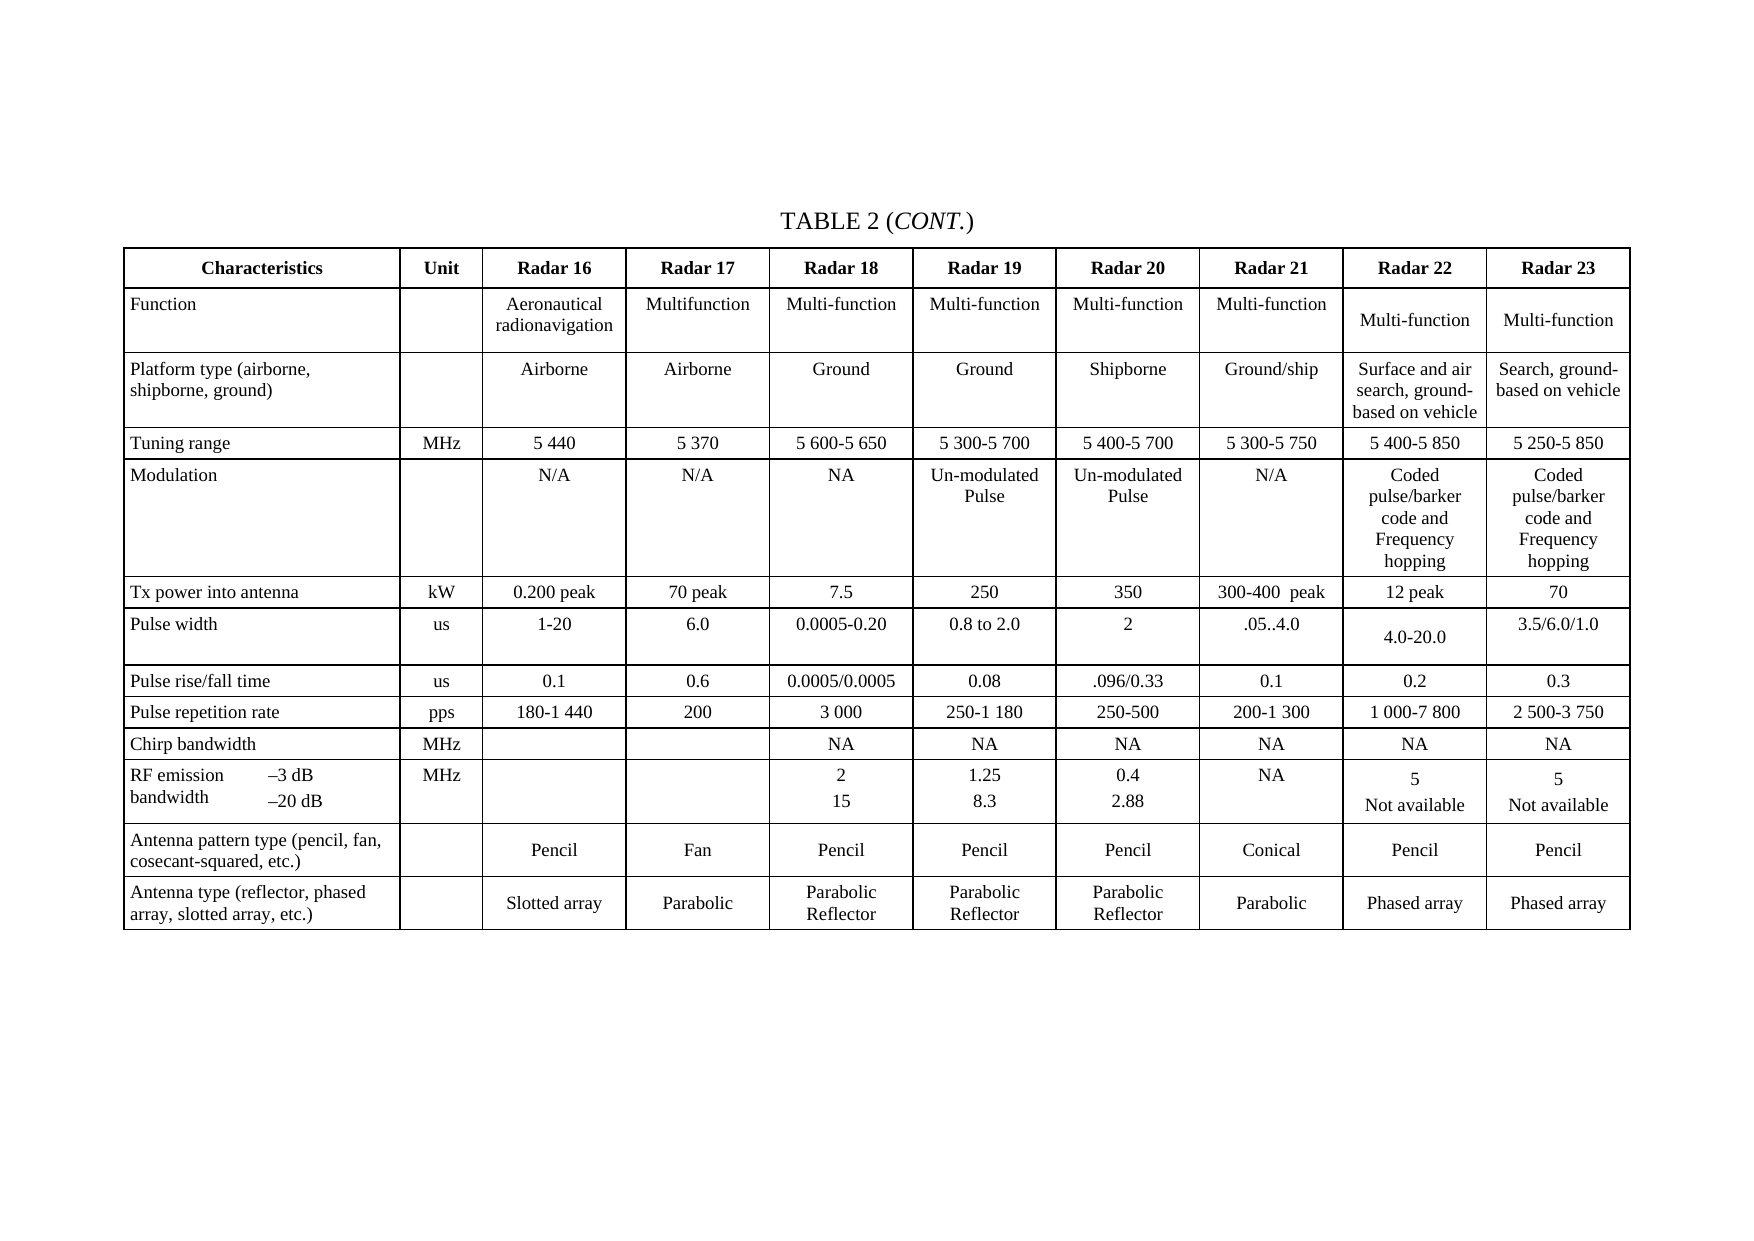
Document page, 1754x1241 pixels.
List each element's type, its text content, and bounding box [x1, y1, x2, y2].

table_cell us [401, 666, 482, 696]
table_cell Pencil [1057, 824, 1199, 876]
table_cell 5 400-5 700 [1057, 428, 1199, 458]
table_cell Search, ground-based on vehicle [1487, 353, 1629, 426]
table_cell 0.6 [627, 666, 769, 696]
table_cell Modulation [125, 460, 399, 576]
table_cell Parabolic [1200, 877, 1342, 929]
table_cell 0.4 2.88 [1057, 760, 1199, 823]
table_cell 70 peak [627, 577, 769, 607]
table_cell Pencil [1487, 824, 1629, 876]
table_cell MHz [401, 428, 482, 458]
table_cell 70 [1487, 577, 1629, 607]
table_cell N/A [1200, 460, 1342, 576]
table_cell Un-modulated Pulse [914, 460, 1055, 576]
table_header Unit [401, 249, 482, 287]
table_cell N/A [483, 460, 625, 576]
table_cell 250-500 [1057, 697, 1199, 727]
table_cell 200-1 300 [1200, 697, 1342, 727]
table_cell kW [401, 577, 482, 607]
text TABLE 2 (cont.) [118, 206, 1636, 235]
table_cell 5 Not available [1344, 760, 1486, 823]
table_cell Pulse width [125, 609, 399, 664]
table_cell Phased array [1487, 877, 1629, 929]
table_cell Shipborne [1057, 353, 1199, 426]
table_cell Multi-function [914, 289, 1055, 352]
table_cell Conical [1200, 824, 1342, 876]
table_cell Parabolic Reflector [914, 877, 1055, 929]
table_cell 350 [1057, 577, 1199, 607]
table_cell 0.1 [483, 666, 625, 696]
table_cell NA [770, 729, 912, 758]
table_cell .05..4.0 [1200, 609, 1342, 664]
table_cell Ground/ship [1200, 353, 1342, 426]
table_cell 1 000-7 800 [1344, 697, 1486, 727]
table_cell 1-20 [483, 609, 625, 664]
table_cell Pulse repetition rate [125, 697, 399, 727]
table_cell [401, 353, 482, 426]
table_cell NA [1344, 729, 1486, 758]
table_cell Function [125, 289, 399, 352]
table_cell Surface and air search, ground-based on vehicle [1344, 353, 1486, 426]
table_header Radar 19 [914, 249, 1055, 287]
table_cell Pencil [914, 824, 1055, 876]
table_cell Airborne [483, 353, 625, 426]
table_cell NA [1200, 729, 1342, 758]
table_cell 1.25 8.3 [914, 760, 1055, 823]
table_cell Pulse rise/fall time [125, 666, 399, 696]
table_cell 5 440 [483, 428, 625, 458]
table_cell Fan [627, 824, 769, 876]
table_cell Slotted array [483, 877, 625, 929]
table_cell 2 15 [770, 760, 912, 823]
table_cell Multi-function [1200, 289, 1342, 352]
table_cell 0.8 to 2.0 [914, 609, 1055, 664]
table_cell 0.08 [914, 666, 1055, 696]
table_cell [401, 460, 482, 576]
table_cell Coded pulse/barker code and Frequency hopping [1487, 460, 1629, 576]
table_header Radar 22 [1344, 249, 1486, 287]
table_cell Antenna pattern type (pencil, fan, cosecant-squared, etc.) [125, 824, 399, 876]
table_header Radar 23 [1487, 249, 1629, 287]
table_cell 0.200 peak [483, 577, 625, 607]
table_cell [401, 824, 482, 876]
table_cell [627, 729, 769, 758]
table_cell N/A [627, 460, 769, 576]
table_cell 2 500-3 750 [1487, 697, 1629, 727]
table_cell Parabolic Reflector [770, 877, 912, 929]
table_cell Multi-function [1344, 289, 1486, 352]
table_cell 3 000 [770, 697, 912, 727]
table_cell Pencil [483, 824, 625, 876]
table_cell 250 [914, 577, 1055, 607]
table_cell 200 [627, 697, 769, 727]
table_cell Ground [914, 353, 1055, 426]
table_cell 0.2 [1344, 666, 1486, 696]
table_cell 0.0005-0.20 [770, 609, 912, 664]
table_cell Pencil [770, 824, 912, 876]
table_cell Ground [770, 353, 912, 426]
table_cell Multi-function [1487, 289, 1629, 352]
table_cell Aeronautical radionavigation [483, 289, 625, 352]
table_cell Coded pulse/barker code and Frequency hopping [1344, 460, 1486, 576]
table_cell 5 600-5 650 [770, 428, 912, 458]
table_cell Tx power into antenna [125, 577, 399, 607]
table_cell 0.3 [1487, 666, 1629, 696]
table_cell .096/0.33 [1057, 666, 1199, 696]
table_cell Chirp bandwidth [125, 729, 399, 758]
table_cell 4.0-20.0 [1344, 609, 1486, 664]
table_cell Pencil [1344, 824, 1486, 876]
table_cell 180-1 440 [483, 697, 625, 727]
table_cell Phased array [1344, 877, 1486, 929]
table_cell NA [770, 460, 912, 576]
table_cell Tuning range [125, 428, 399, 458]
table_cell [627, 760, 769, 823]
table_header Radar 17 [627, 249, 769, 287]
table_cell 6.0 [627, 609, 769, 664]
table_cell 5 Not available [1487, 760, 1629, 823]
table_cell Multi-function [770, 289, 912, 352]
table_cell 5 250-5 850 [1487, 428, 1629, 458]
table_cell 12 peak [1344, 577, 1486, 607]
table_cell Platform type (airborne, shipborne, ground) [125, 353, 399, 426]
table_cell pps [401, 697, 482, 727]
table_cell 5 300-5 750 [1200, 428, 1342, 458]
table_cell 3.5/6.0/1.0 [1487, 609, 1629, 664]
table_cell Airborne [627, 353, 769, 426]
table_cell MHz [401, 760, 482, 823]
table_cell [401, 877, 482, 929]
table_cell 300-400 peak [1200, 577, 1342, 607]
table_cell 7.5 [770, 577, 912, 607]
table_cell Parabolic Reflector [1057, 877, 1199, 929]
table_cell MHz [401, 729, 482, 758]
table_cell 0.1 [1200, 666, 1342, 696]
table_cell 250-1 180 [914, 697, 1055, 727]
table_cell NA [914, 729, 1055, 758]
table_cell Un-modulated Pulse [1057, 460, 1199, 576]
table_header Radar 16 [483, 249, 625, 287]
table_cell NA [1200, 760, 1342, 823]
table_cell [483, 729, 625, 758]
table_cell [483, 760, 625, 823]
table_header Characteristics [125, 249, 399, 287]
table_header Radar 18 [770, 249, 912, 287]
table_cell NA [1057, 729, 1199, 758]
table_cell NA [1487, 729, 1629, 758]
table_cell RF emission bandwidth [125, 760, 262, 823]
table_cell Multi-function [1057, 289, 1199, 352]
table_header Radar 20 [1057, 249, 1199, 287]
table_cell 5 400-5 850 [1344, 428, 1486, 458]
table_cell Parabolic [627, 877, 769, 929]
table_cell 0.0005/0.0005 [770, 666, 912, 696]
table_cell 5 300-5 700 [914, 428, 1055, 458]
table_cell us [401, 609, 482, 664]
table_cell [401, 289, 482, 352]
table_header Radar 21 [1200, 249, 1342, 287]
table_cell 5 370 [627, 428, 769, 458]
table_cell Antenna type (reflector, phased array, slotted array, etc.) [125, 877, 399, 929]
table_cell –3 dB –20 dB [262, 760, 399, 823]
table_cell Multifunction [627, 289, 769, 352]
table_cell 2 [1057, 609, 1199, 664]
